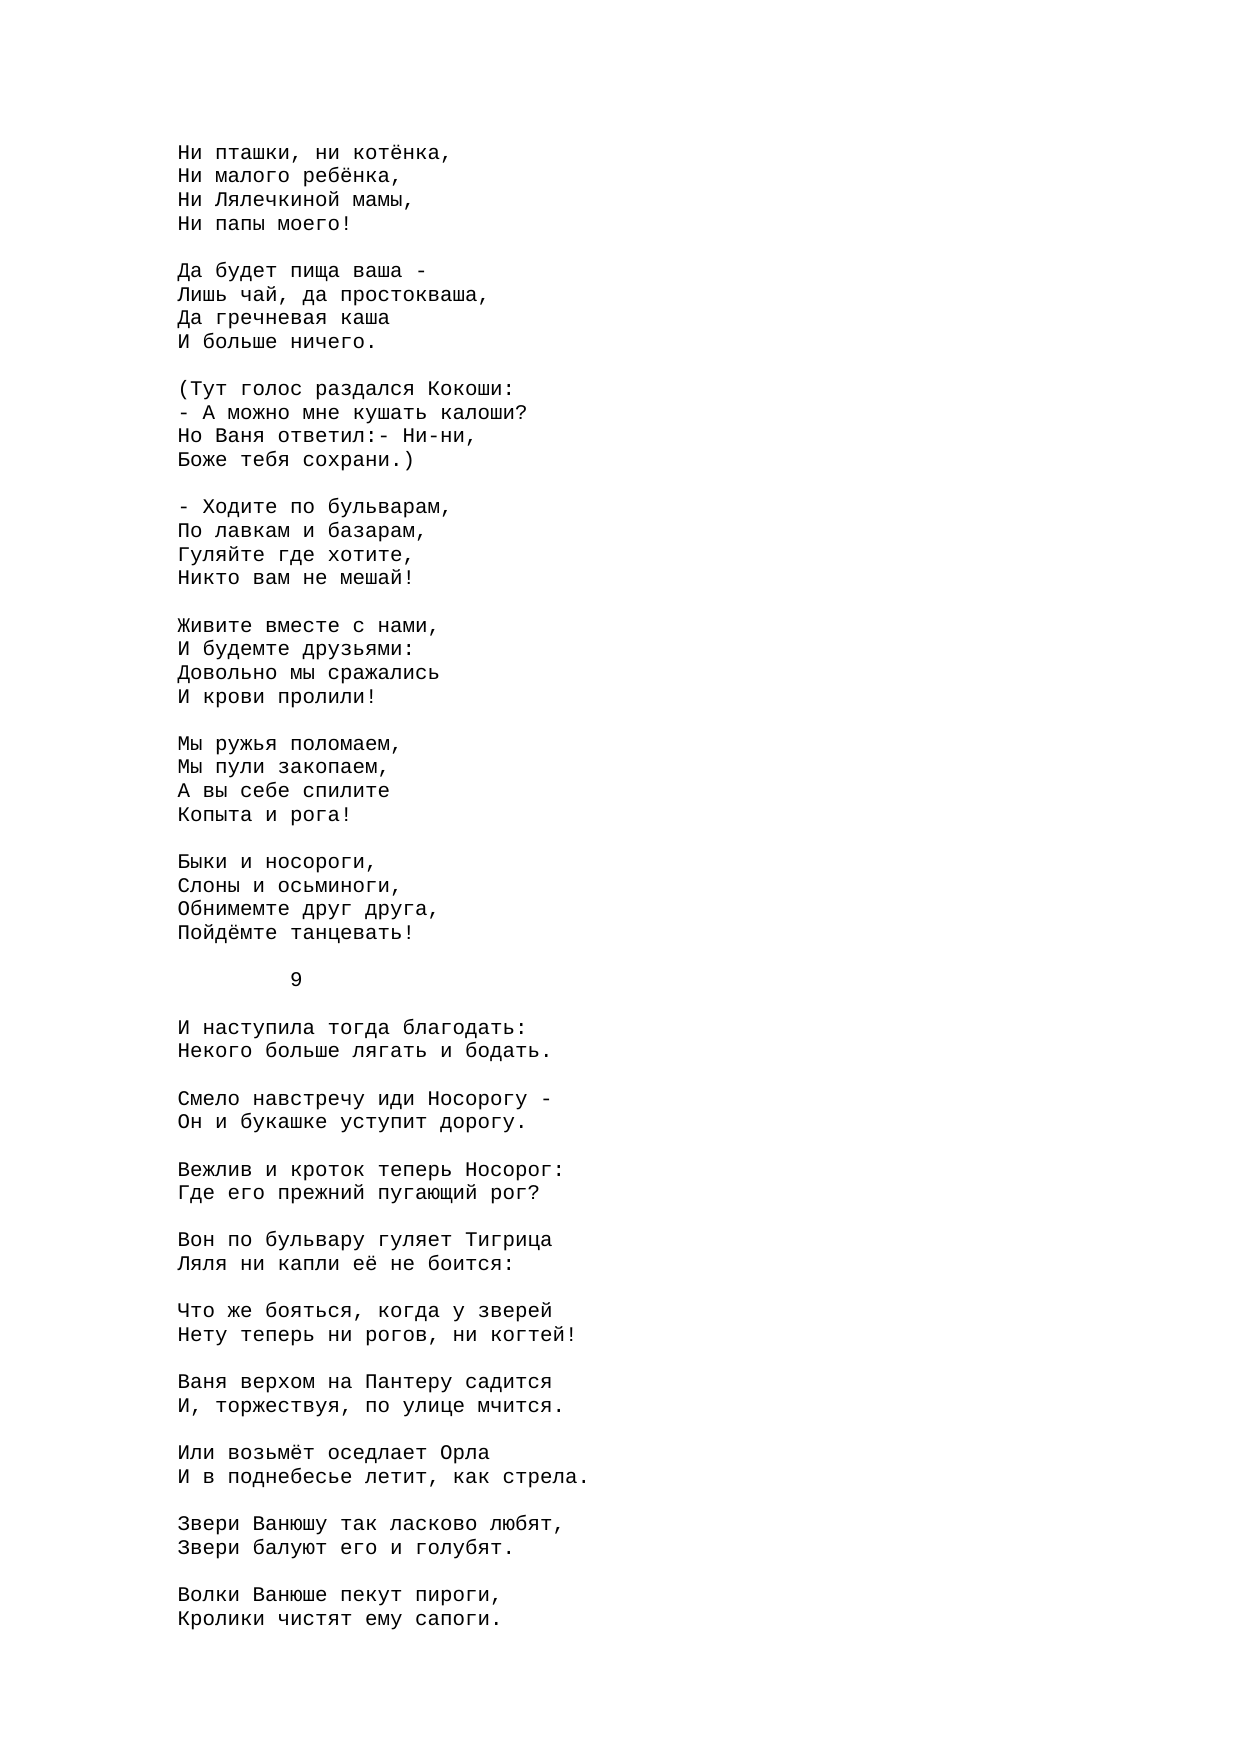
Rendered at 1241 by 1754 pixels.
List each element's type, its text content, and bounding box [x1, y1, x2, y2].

text Ни малого ребёнка, [177, 165, 1152, 189]
text И будемте друзьями: [177, 638, 1152, 662]
text А вы себе спилите [177, 780, 1152, 804]
text Мы пули закопаем, [177, 757, 1152, 780]
text Довольно мы сражались [177, 662, 1152, 686]
text Кролики чистят ему сапоги. [177, 1608, 1152, 1631]
text Волки Ванюше пекут пироги, [177, 1584, 1152, 1608]
text Или возьмёт оседлает Орла [177, 1442, 1152, 1466]
text Но Ваня ответил:- Ни-ни, [177, 426, 1152, 449]
text Звери Ванюшу так ласково любят, [177, 1513, 1152, 1537]
text И больше ничего. [177, 331, 1152, 354]
text Звери балуют его и голубят. [177, 1537, 1152, 1561]
text 9 [177, 969, 1152, 993]
text Мы ружья поломаем, [177, 733, 1152, 757]
text Что же бояться, когда у зверей [177, 1300, 1152, 1324]
text Никто вам не мешай! [177, 567, 1152, 591]
text Ляля ни капли её не боится: [177, 1253, 1152, 1277]
text Он и букашке уступит дорогу. [177, 1111, 1152, 1135]
text Смело навстречу иди Носорогу - [177, 1088, 1152, 1111]
text Боже тебя сохрани.) [177, 449, 1152, 473]
text И наступила тогда благодать: [177, 1017, 1152, 1040]
text И, торжествуя, по улице мчится. [177, 1395, 1152, 1419]
text Быки и носороги, [177, 851, 1152, 875]
text - Ходите по бульварам, [177, 496, 1152, 520]
text - А можно мне кушать калоши? [177, 402, 1152, 426]
text Ни папы моего! [177, 213, 1152, 236]
text (Тут голос раздался Кокоши: [177, 378, 1152, 402]
text Вон по бульвару гуляет Тигрица [177, 1229, 1152, 1253]
text Ваня верхом на Пантеру садится [177, 1371, 1152, 1395]
text Нету теперь ни рогов, ни когтей! [177, 1324, 1152, 1348]
text Ни пташки, ни котёнка, [177, 142, 1152, 165]
text Копыта и рога! [177, 804, 1152, 827]
text Слоны и осьминоги, [177, 875, 1152, 898]
text Некого больше лягать и бодать. [177, 1040, 1152, 1064]
text Где его прежний пугающий рог? [177, 1182, 1152, 1206]
text Ни Лялечкиной мамы, [177, 189, 1152, 213]
text Живите вместе с нами, [177, 615, 1152, 638]
text Лишь чай, да простокваша, [177, 284, 1152, 307]
text По лавкам и базарам, [177, 520, 1152, 544]
text И в поднебесье летит, как стрела. [177, 1466, 1152, 1489]
text Пойдёмте танцевать! [177, 922, 1152, 946]
text Да будет пища ваша - [177, 260, 1152, 284]
text Да гречневая каша [177, 307, 1152, 331]
text Гуляйте где хотите, [177, 544, 1152, 567]
text Вежлив и кроток теперь Носорог: [177, 1158, 1152, 1182]
text И крови пролили! [177, 686, 1152, 709]
text Обнимемте друг друга, [177, 898, 1152, 922]
